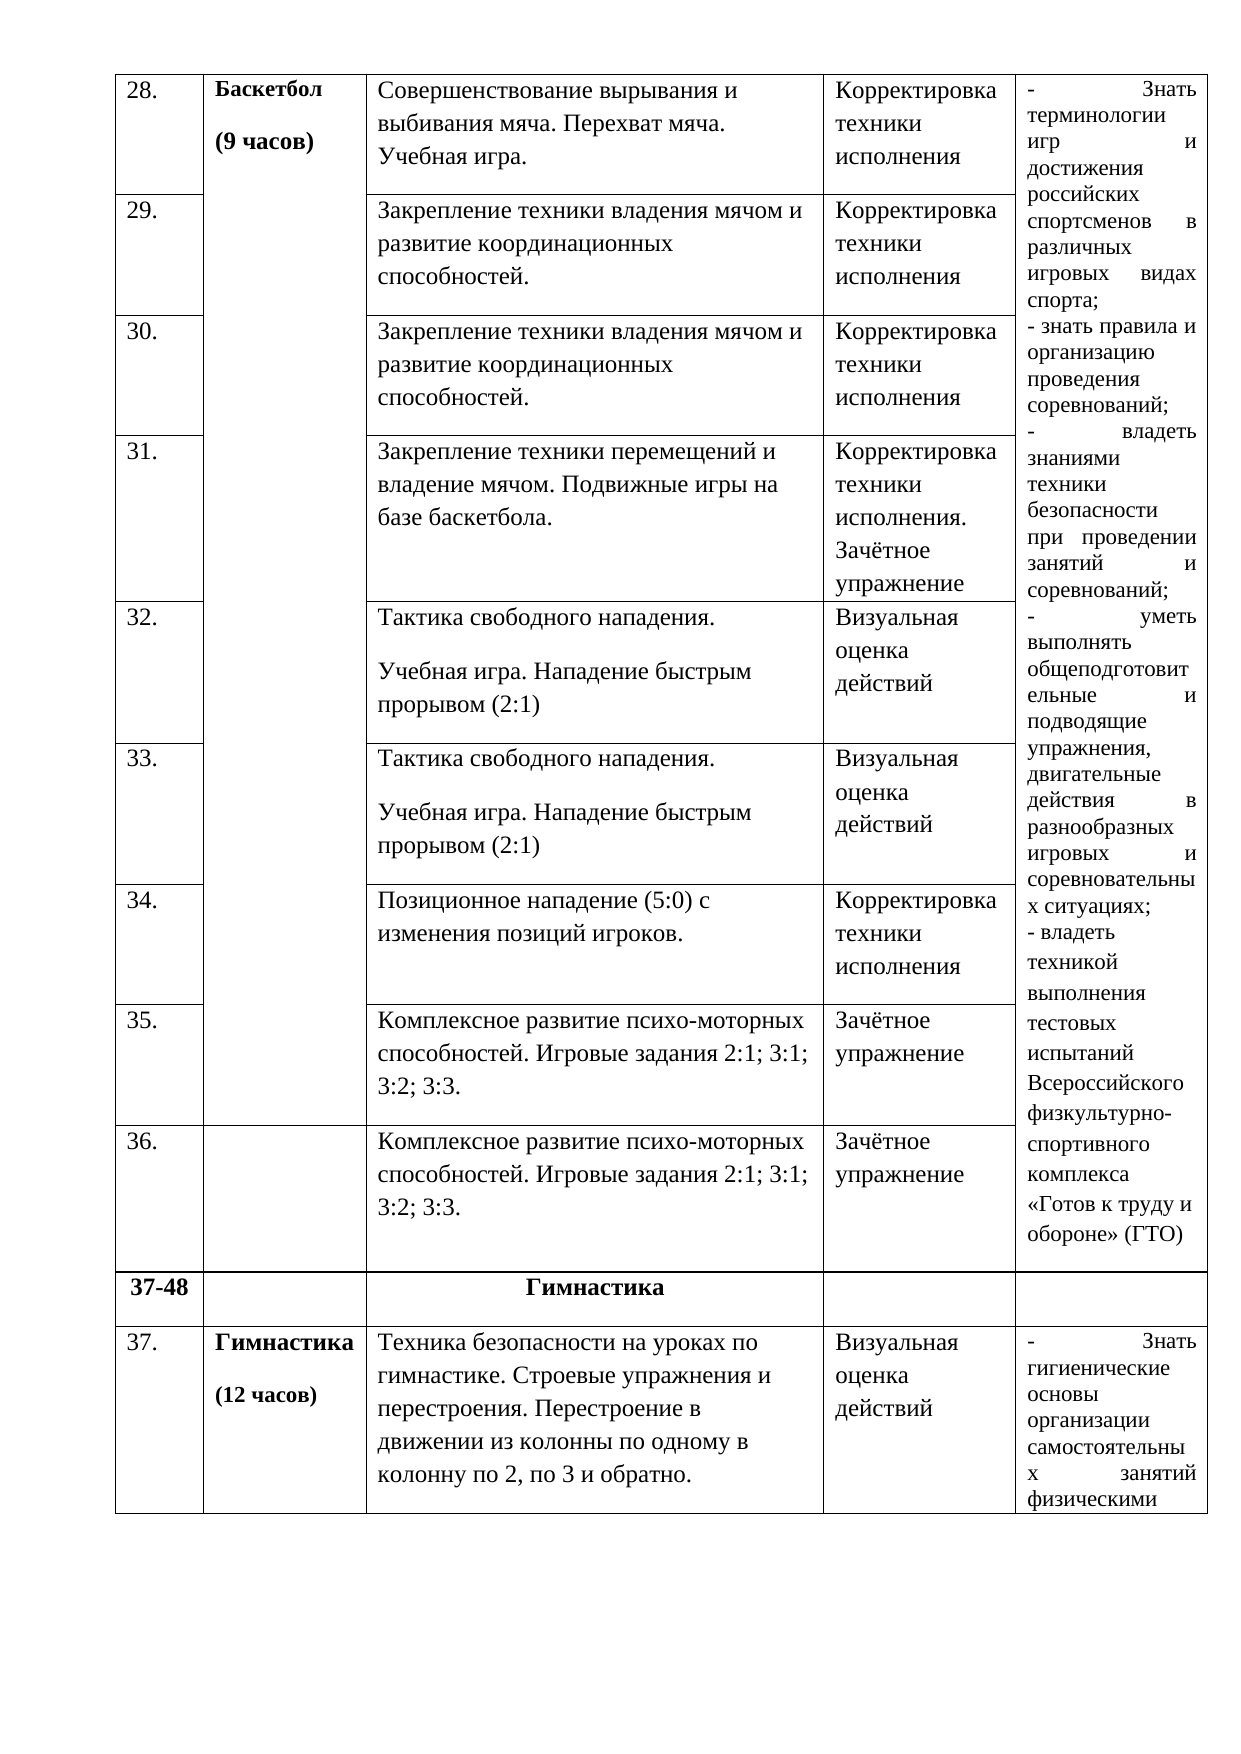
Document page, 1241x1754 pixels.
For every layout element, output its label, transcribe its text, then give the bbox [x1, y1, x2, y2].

table_cell 30. [116, 316, 203, 435]
table_cell Техника безопасности на уроках по гимнастике. Строевые упражнения и перестроения. Перестроение в движении из колонны по одному в колонну по 2, по 3 и обратно. [367, 1327, 823, 1513]
table_cell Корректировка техники исполнения. Зачётное упражнение [824, 436, 1015, 601]
table_cell Корректировка техники исполнения [824, 316, 1015, 435]
table_cell 34. [116, 885, 203, 1004]
table_cell 28. [116, 75, 203, 194]
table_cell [1016, 1327, 1207, 1513]
table_cell Тактика свободного нападения. Учебная игра. Нападение быстрым прорывом (2:1) [367, 602, 823, 742]
table_cell 31. [116, 436, 203, 601]
table_cell 36. [116, 1126, 203, 1271]
table_cell Закрепление техники владения мячом и развитие координационных способностей. [367, 195, 823, 315]
table_cell 37. [116, 1327, 203, 1513]
table_cell Гимнастика [367, 1273, 823, 1326]
table_cell Корректировка техники исполнения [824, 75, 1015, 194]
table_cell 35. [116, 1005, 203, 1125]
table_cell Визуальная оценка действий [824, 744, 1015, 884]
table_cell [204, 1327, 366, 1513]
table_cell Зачётное упражнение [824, 1005, 1015, 1125]
table_cell Закрепление техники владения мячом и развитие координационных способностей. [367, 316, 823, 435]
table_cell 33. [116, 744, 203, 884]
table_cell Корректировка техники исполнения [824, 195, 1015, 315]
table_cell Баскетбол (9 часов) [204, 75, 366, 1125]
table_cell [824, 1273, 1015, 1326]
table_cell Тактика свободного нападения. Учебная игра. Нападение быстрым прорывом (2:1) [367, 744, 823, 884]
table_cell Корректировка техники исполнения [824, 885, 1015, 1004]
table_cell Комплексное развитие психо-моторных способностей. Игровые задания 2:1; 3:1; 3:2; 3:3. [367, 1126, 823, 1271]
table_cell 29. [116, 195, 203, 315]
table_cell Закрепление техники перемещений и владение мячом. Подвижные игры на базе баскетбола. [367, 436, 823, 601]
table_cell Комплексное развитие психо-моторных способностей. Игровые задания 2:1; 3:1; 3:2; 3:3. [367, 1005, 823, 1125]
table_cell [204, 1273, 366, 1326]
table_cell Совершенствование вырывания и выбивания мяча. Перехват мяча. Учебная игра. [367, 75, 823, 194]
table_cell Визуальная оценка действий [824, 602, 1015, 742]
table_cell Визуальная оценка действий [824, 1327, 1015, 1513]
table_cell [204, 1126, 366, 1271]
table_cell - Знать терминологии игр и достижения российских спортсменов в различных игровых видах спорта; - знать правила и организацию проведения соревнований; - владеть знаниями техники безопасности при проведении занятий и соревнований; - уметь выполнять общеподготовительные и подводящие упражнения, двигательные действия в разнообразных игровых и соревновательных ситуациях; - владеть техникой выполнения тестовых испытаний Всероссийского физкультурно-спортивного комплекса «Готов к труду и обороне» (ГТО) [1016, 75, 1207, 1271]
table_cell Зачётное упражнение [824, 1126, 1015, 1271]
table_cell [1016, 1273, 1207, 1326]
table_cell Позиционное нападение (5:0) с изменения позиций игроков. [367, 885, 823, 1004]
table_cell 32. [116, 602, 203, 742]
table_cell 37-48 [116, 1273, 203, 1326]
